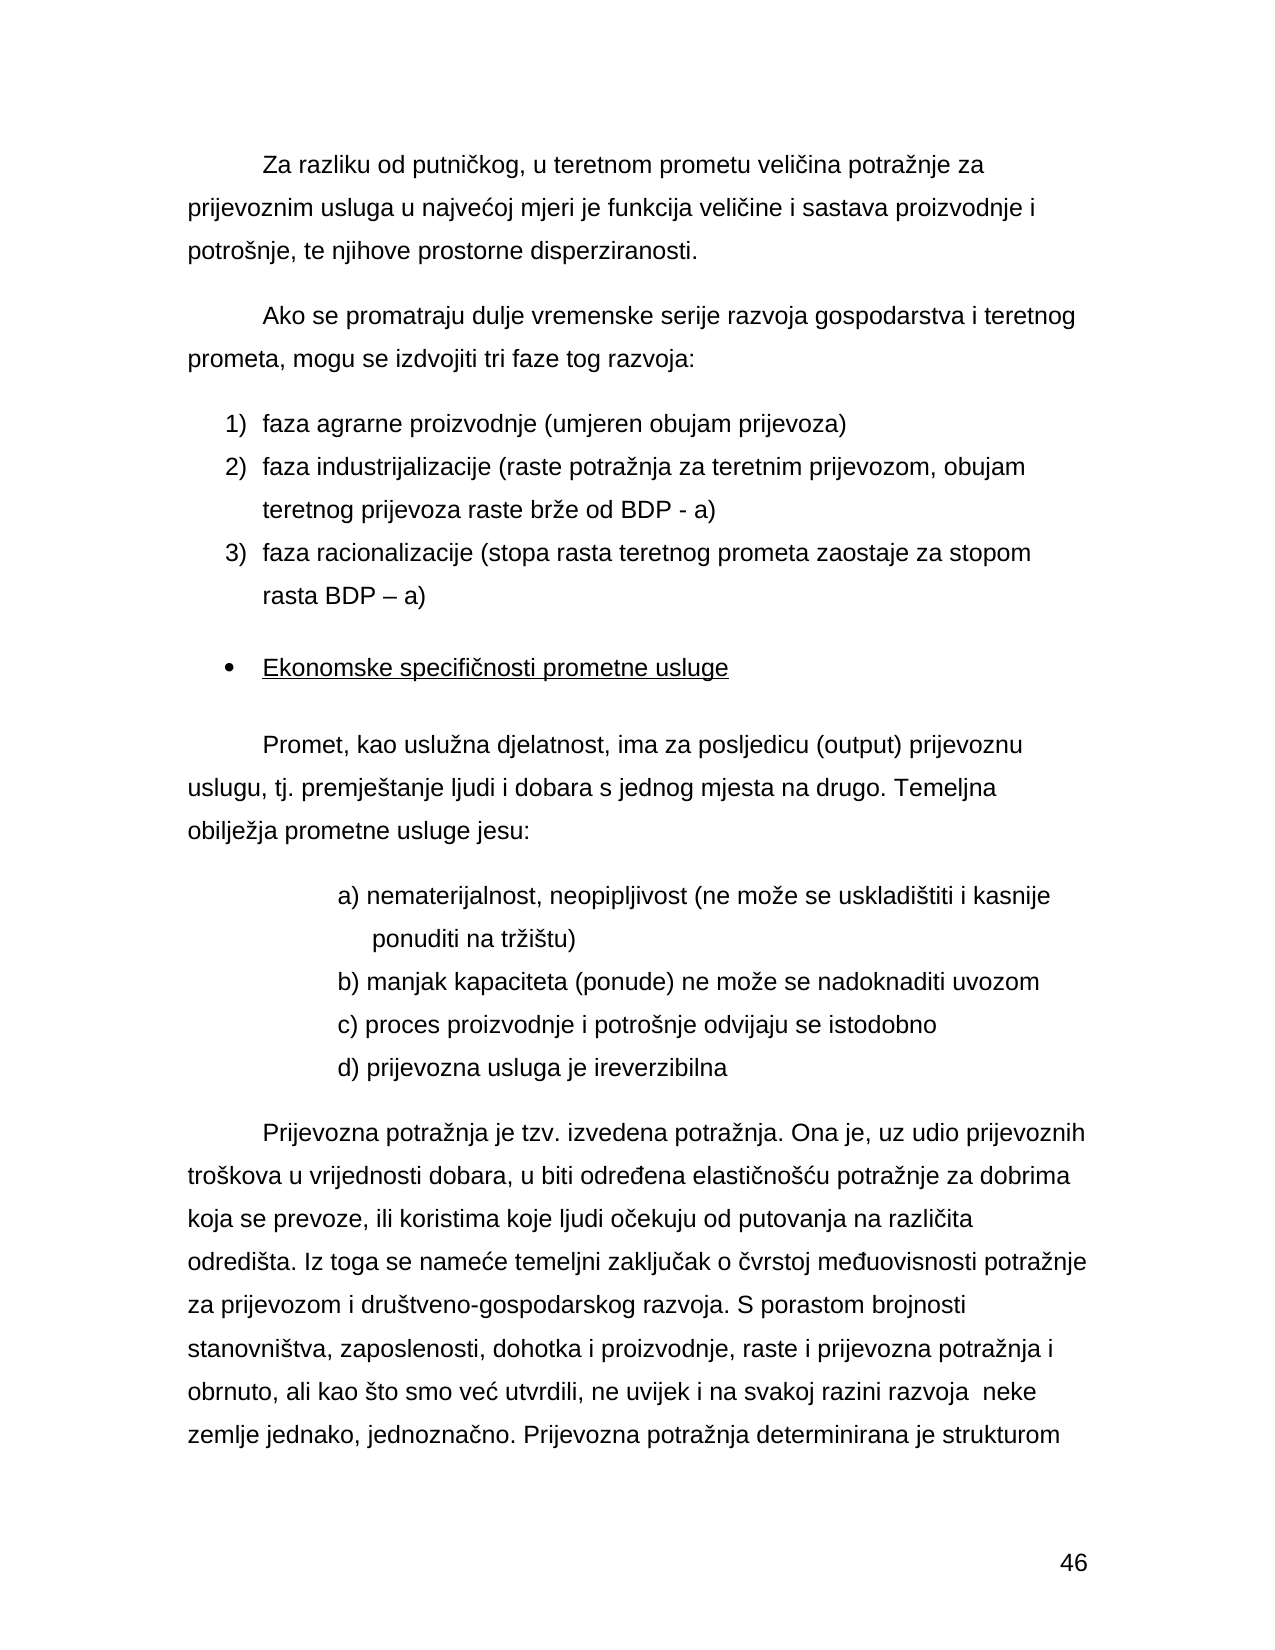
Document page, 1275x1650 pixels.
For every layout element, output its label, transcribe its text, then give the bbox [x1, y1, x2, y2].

text b) manjak kapaciteta (ponude) ne može se nadoknaditi uvozom [262, 967, 1088, 996]
text Promet, kao uslužna djelatnost, ima za posljedicu (output) prijevoznu uslugu, tj. premještanje ljudi i dobara s jednog mjesta na drugo. Temeljna obilježja prometne usluge jesu: [187, 696, 1088, 845]
text d) prijevozna usluga je ireverzibilna [262, 1053, 1088, 1082]
text Za razliku od putničkog, u teretnom prometu veličina potražnje za prijevoznim usluga u najvećoj mjeri je funkcija veličine i sastava proizvodnje i potrošnje, te njihove prostorne disperziranosti. [187, 150, 1088, 265]
list faza agrarne proizvodnje (umjeren obujam prijevoza) [225, 409, 1088, 437]
text c) proces proizvodnje i potrošnje odvijaju se istodobno [262, 1010, 1088, 1039]
list faza racionalizacije (stopa rasta teretnog prometa zaostaje za stopom rasta BDP – a) [225, 538, 1088, 610]
text a) nematerijalnost, neopipljivost (ne može se uskladištiti i kasnije ponuditi na tržištu) [262, 881, 1088, 953]
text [187, 1118, 1088, 1449]
text Ako se promatraju dulje vremenske serije razvoja gospodarstva i teretnog prometa, mogu se izdvojiti tri faze tog razvoja: [187, 301, 1088, 373]
list faza industrijalizacije (raste potražnja za teretnim prijevozom, obujam teretnog prijevoza raste brže od BDP - a) [225, 452, 1088, 524]
list Ekonomske specifičnosti prometne usluge [225, 653, 1088, 682]
